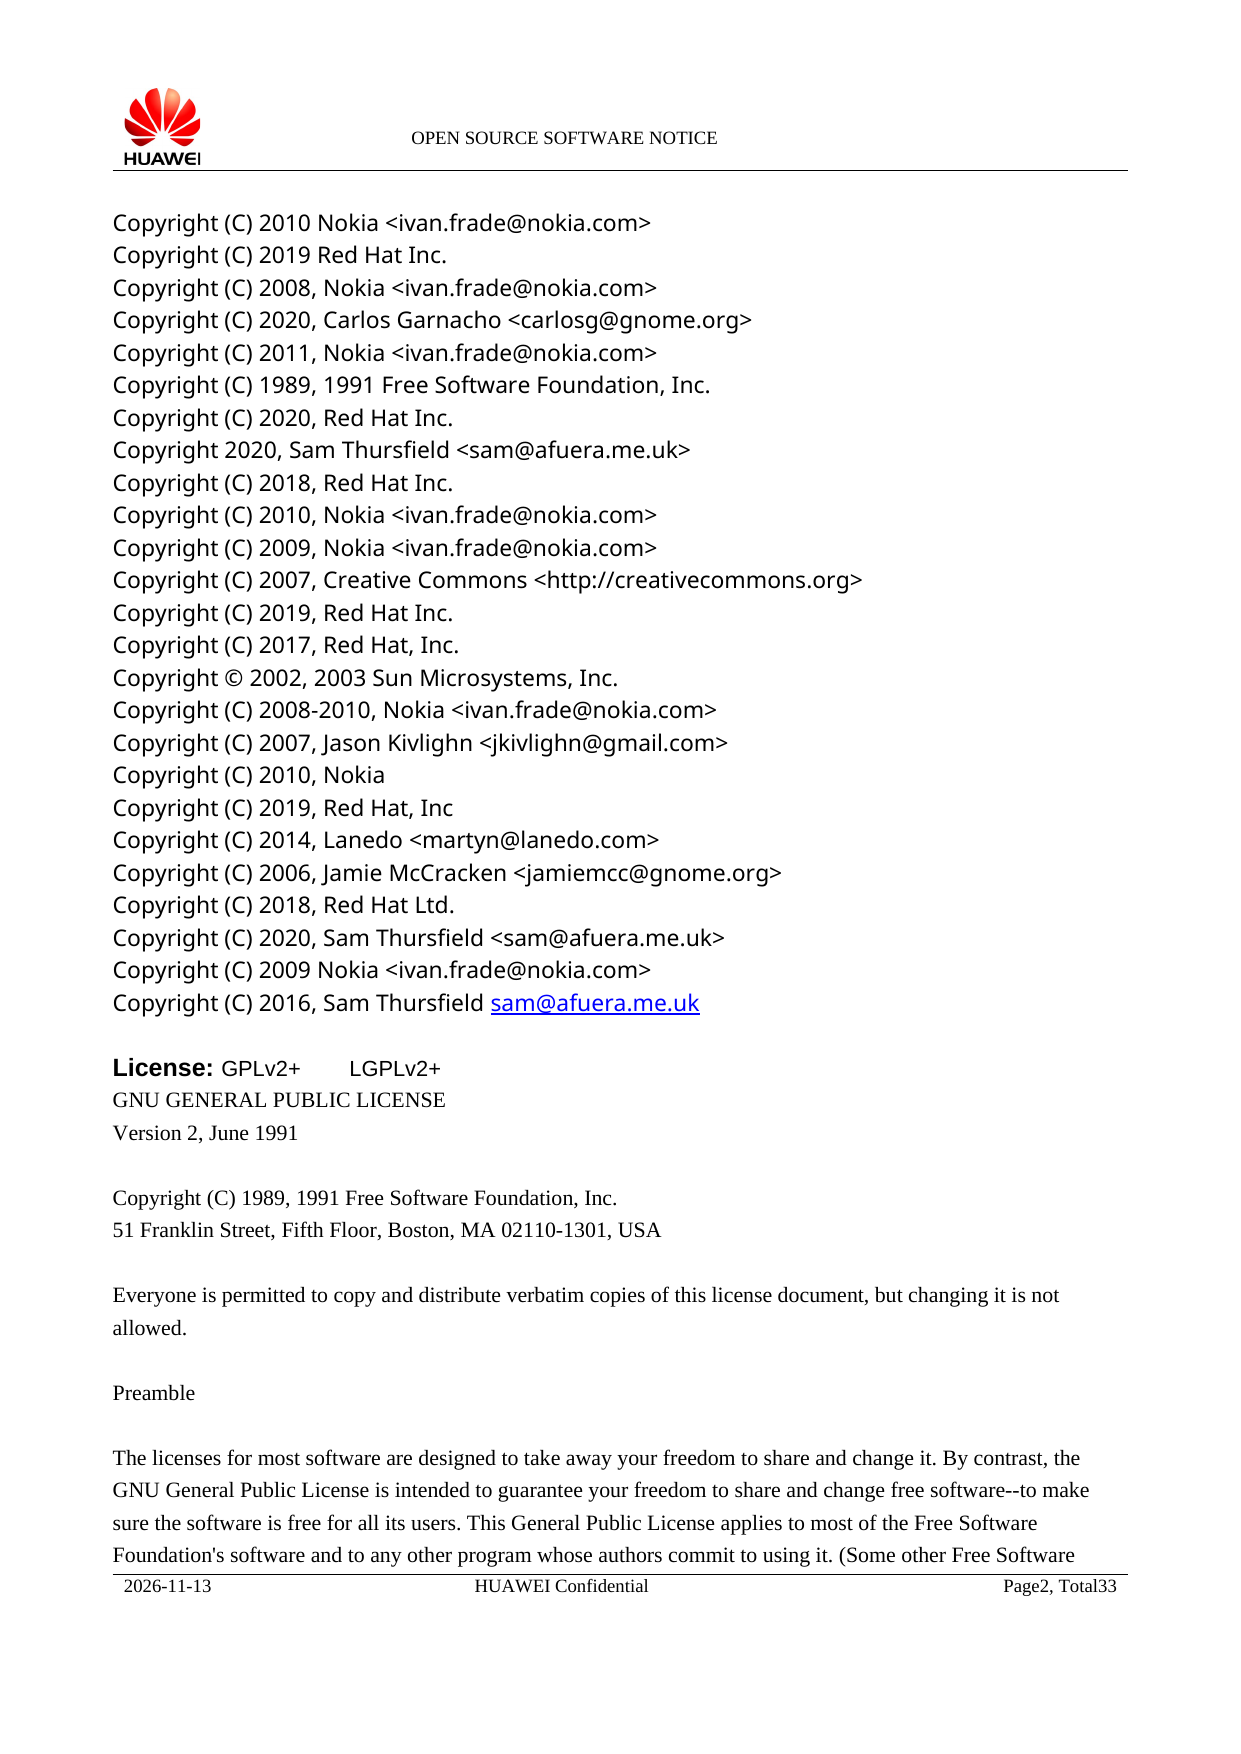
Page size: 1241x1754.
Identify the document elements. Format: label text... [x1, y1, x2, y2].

text License: GPLv2+ LGPLv2+ [112, 1051, 1128, 1084]
text Copyright (C) 2010, Nokia <ivan.frade@nokia.com> [112, 499, 1128, 531]
text Copyright (C) 2020, Sam Thursfield <sam@afuera.me.uk> [112, 921, 1128, 954]
text Copyright (C) 2009, Nokia <ivan.frade@nokia.com> [112, 531, 1128, 564]
text Copyright (C) 2010 Nokia <ivan.frade@nokia.com> [112, 206, 1128, 239]
text Copyright 2020, Sam Thursfield <sam@afuera.me.uk> [112, 434, 1128, 466]
text Copyright (C) 2008-2010, Nokia <ivan.frade@nokia.com> [112, 694, 1128, 726]
text Copyright (C) 2019 Red Hat Inc. [112, 239, 1128, 271]
text Copyright (C) 2018, Red Hat Ltd. [112, 889, 1128, 921]
text Copyright (C) 1989, 1991 Free Software Foundation, Inc. [112, 369, 1128, 401]
text Copyright (C) 2006, Jamie McCracken <jamiemcc@gnome.org> [112, 856, 1128, 889]
text Copyright (C) 2011, Nokia <ivan.frade@nokia.com> [112, 336, 1128, 369]
text Copyright (C) 2018, Red Hat Inc. [112, 466, 1128, 499]
text Copyright © 2002, 2003 Sun Microsystems, Inc. [112, 661, 1128, 694]
text Copyright (C) 2016, Sam Thursfield sam@afuera.me.uk [112, 986, 1128, 1019]
text Copyright (C) 2020, Red Hat Inc. [112, 401, 1128, 434]
text Copyright (C) 2009 Nokia <ivan.frade@nokia.com> [112, 954, 1128, 986]
text Copyright (C) 2020, Carlos Garnacho <carlosg@gnome.org> [112, 304, 1128, 336]
text Copyright (C) 2014, Lanedo <martyn@lanedo.com> [112, 824, 1128, 856]
text Copyright (C) 2008, Nokia <ivan.frade@nokia.com> [112, 271, 1128, 304]
text Copyright (C) 2007, Jason Kivlighn <jkivlighn@gmail.com> [112, 726, 1128, 759]
text Copyright (C) 2017, Red Hat, Inc. [112, 629, 1128, 661]
picture [124, 88, 201, 165]
text Copyright (C) 2019, Red Hat, Inc [112, 791, 1128, 824]
text Copyright (C) 2010, Nokia [112, 759, 1128, 791]
text Copyright (C) 2019, Red Hat Inc. [112, 596, 1128, 629]
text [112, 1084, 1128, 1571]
text Copyright (C) 2007, Creative Commons <http://creativecommons.org> [112, 564, 1128, 596]
